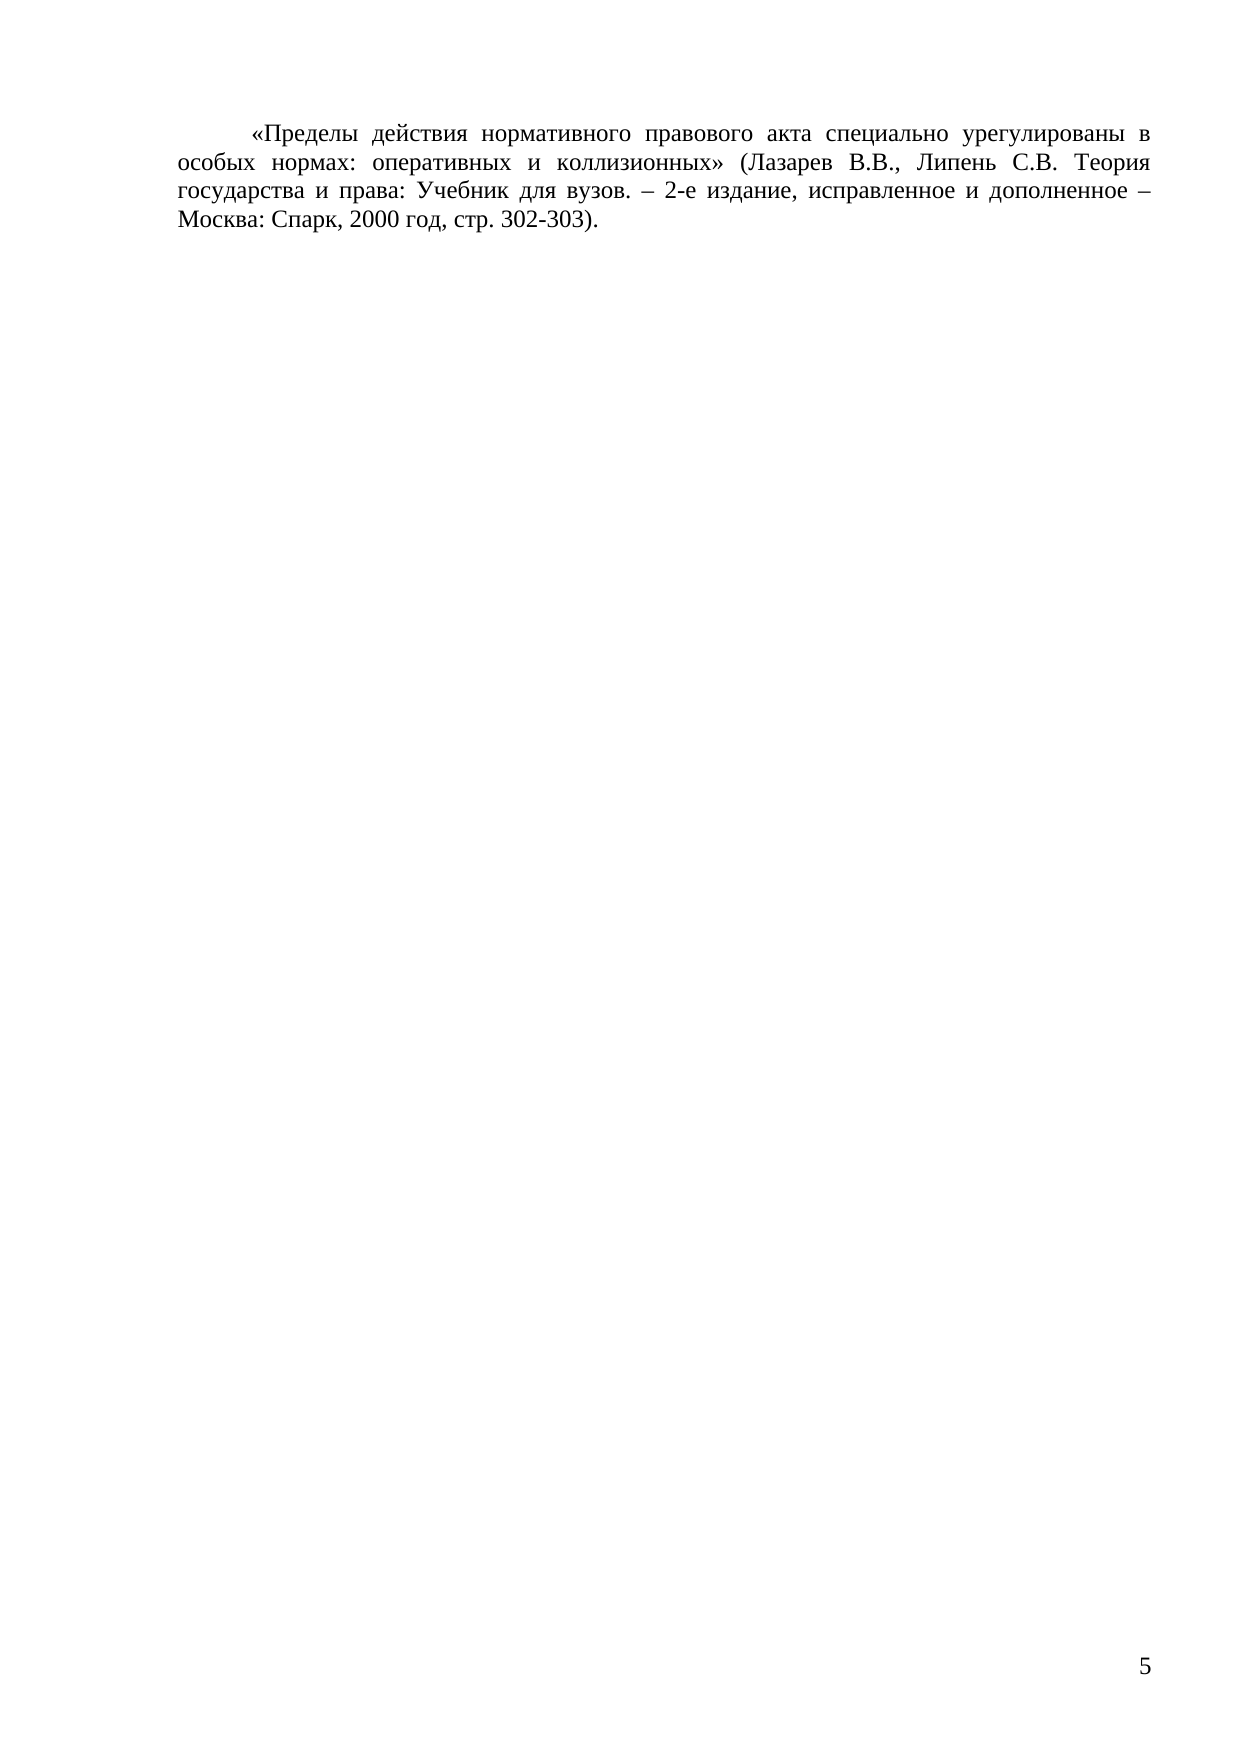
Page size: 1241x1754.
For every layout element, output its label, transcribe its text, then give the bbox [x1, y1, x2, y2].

text «Пределы действия нормативного правового акта специально урегулированы в особых нормах: оперативных и коллизионных» (Лазарев В.В., Липень С.В. Теория государства и права: Учебник для вузов. – 2-е издание, исправленное и дополненное – Москва: Спарк, 2000 год, стр. 302-303). [177, 118, 1152, 233]
